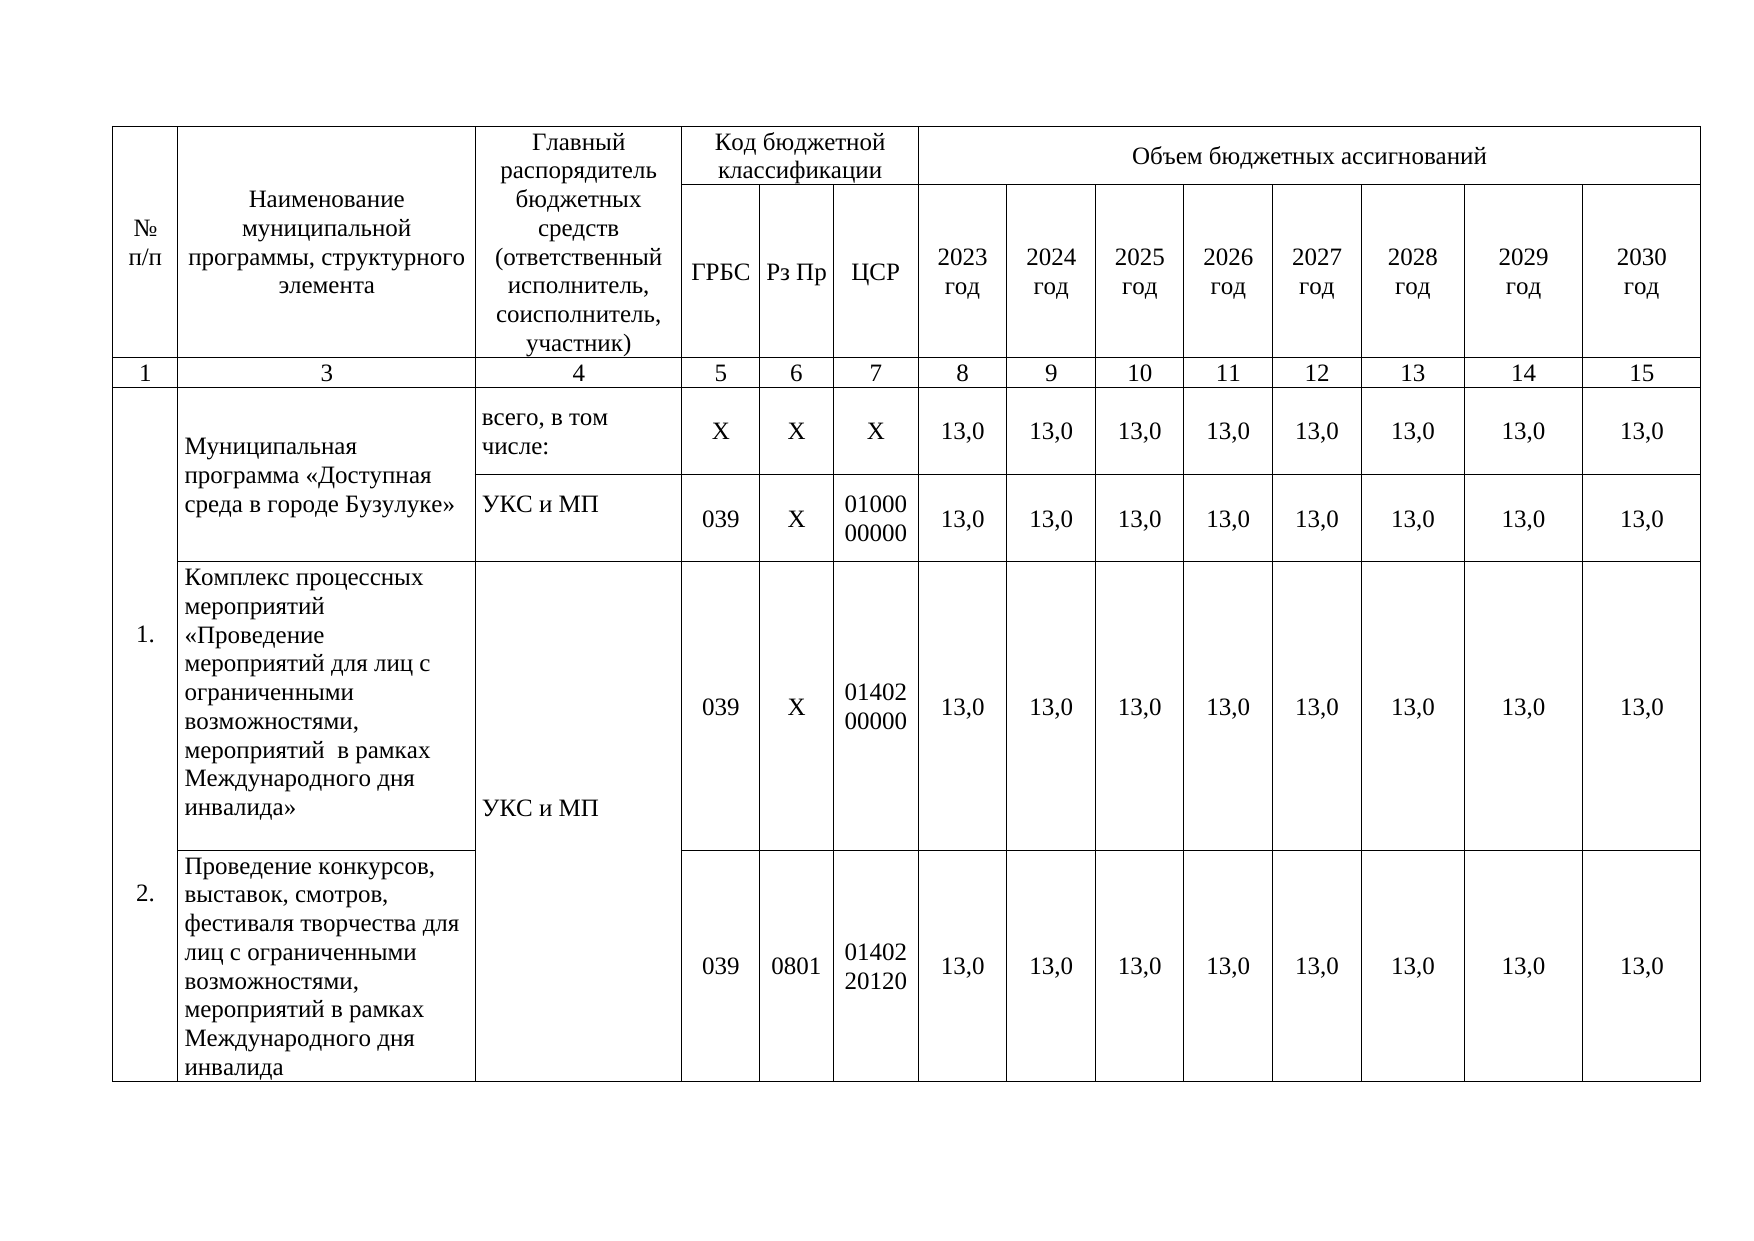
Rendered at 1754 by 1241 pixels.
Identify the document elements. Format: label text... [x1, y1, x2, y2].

table_cell Рз Пр [760, 185, 833, 357]
table_cell 13,0 [1465, 388, 1582, 474]
table_cell 13,0 [1273, 388, 1361, 474]
table_cell 13,0 [1184, 562, 1272, 850]
table_cell 13,0 [1184, 475, 1272, 561]
table_cell 13,0 [1583, 475, 1700, 561]
table_cell 2028 год [1362, 185, 1464, 357]
table_cell 7 [834, 358, 918, 387]
table_cell 6 [760, 358, 833, 387]
table_cell 13,0 [919, 475, 1006, 561]
table_cell 13,0 [919, 851, 1006, 1081]
table_cell 2023 год [919, 185, 1006, 357]
table_cell 0801 [760, 851, 833, 1081]
table_cell 0140200000 [834, 562, 918, 850]
table_cell 13,0 [1583, 562, 1700, 850]
table_cell 13,0 [1184, 388, 1272, 474]
table_cell 13,0 [1465, 851, 1582, 1081]
table_cell Проведение конкурсов, выставок, смотров, фестиваля творчества для лиц с ограниченными возможностями, мероприятий в рамках Международного дня инвалида [178, 851, 475, 1081]
table_cell 2024 год [1007, 185, 1095, 357]
table_cell Х [760, 562, 833, 850]
table_header Наименование муниципальной программы, структурного элемента [178, 127, 475, 357]
table_cell 13,0 [1362, 475, 1464, 561]
table_cell ГРБС [682, 185, 759, 357]
table_cell 2029 год [1465, 185, 1582, 357]
table_cell 1. 2. [113, 388, 177, 1081]
table_cell 2026 год [1184, 185, 1272, 357]
table_cell 13,0 [1273, 851, 1361, 1081]
table_cell 13,0 [1273, 475, 1361, 561]
table_cell 11 [1184, 358, 1272, 387]
table_cell 12 [1273, 358, 1361, 387]
table_header Код бюджетной классификации [682, 127, 918, 184]
table_header № п/п [113, 127, 177, 357]
table_cell 13,0 [1007, 388, 1095, 474]
table_cell 0140220120 [834, 851, 918, 1081]
table_cell 1 [113, 358, 177, 387]
table_header Объем бюджетных ассигнований [919, 127, 1700, 184]
table_cell 039 [682, 851, 759, 1081]
table_cell 13,0 [1096, 388, 1183, 474]
table_cell 0100000000 [834, 475, 918, 561]
table_cell 13,0 [1007, 851, 1095, 1081]
table_cell 13,0 [1096, 562, 1183, 850]
table_cell 13,0 [1096, 475, 1183, 561]
table_cell Муниципальная программа «Доступная среда в городе Бузулуке» [178, 388, 475, 561]
table_cell 13,0 [919, 388, 1006, 474]
table_cell X [760, 388, 833, 474]
table_cell УКС и МП [476, 475, 681, 561]
table_cell 13,0 [1465, 475, 1582, 561]
table_cell 13,0 [1465, 562, 1582, 850]
table_cell Комплекс процессных мероприятий «Проведение мероприятий для лиц с ограниченными возможностями, мероприятий в рамках Международного дня инвалида» [178, 562, 475, 850]
table_cell 2030 год [1583, 185, 1700, 357]
table_cell 13,0 [1007, 562, 1095, 850]
table_cell 039 [682, 475, 759, 561]
table_cell 9 [1007, 358, 1095, 387]
table_cell 039 [682, 562, 759, 850]
table_cell 13,0 [1583, 388, 1700, 474]
table_cell 2025 год [1096, 185, 1183, 357]
table_cell 13,0 [1007, 475, 1095, 561]
table_cell 13 [1362, 358, 1464, 387]
table_cell 3 [178, 358, 475, 387]
table_cell X [834, 388, 918, 474]
table_cell УКС и МП [476, 562, 681, 1081]
table_cell 13,0 [1184, 851, 1272, 1081]
table_cell 5 [682, 358, 759, 387]
table_cell 13,0 [1362, 388, 1464, 474]
table_cell 13,0 [919, 562, 1006, 850]
table_cell 15 [1583, 358, 1700, 387]
table_cell 13,0 [1273, 562, 1361, 850]
table_header Главный распорядитель бюджетных средств (ответственный исполнитель, соисполнитель, участник) [476, 127, 681, 357]
table_cell X [760, 475, 833, 561]
table_cell 13,0 [1362, 562, 1464, 850]
table_cell 13,0 [1096, 851, 1183, 1081]
table_cell 2027 год [1273, 185, 1361, 357]
table_cell ЦСР [834, 185, 918, 357]
table_cell 4 [476, 358, 681, 387]
table_cell 13,0 [1362, 851, 1464, 1081]
table_cell 13,0 [1583, 851, 1700, 1081]
table_cell 10 [1096, 358, 1183, 387]
table_cell 8 [919, 358, 1006, 387]
table_cell 14 [1465, 358, 1582, 387]
table_cell всего, в том числе: [476, 388, 681, 474]
table_cell X [682, 388, 759, 474]
